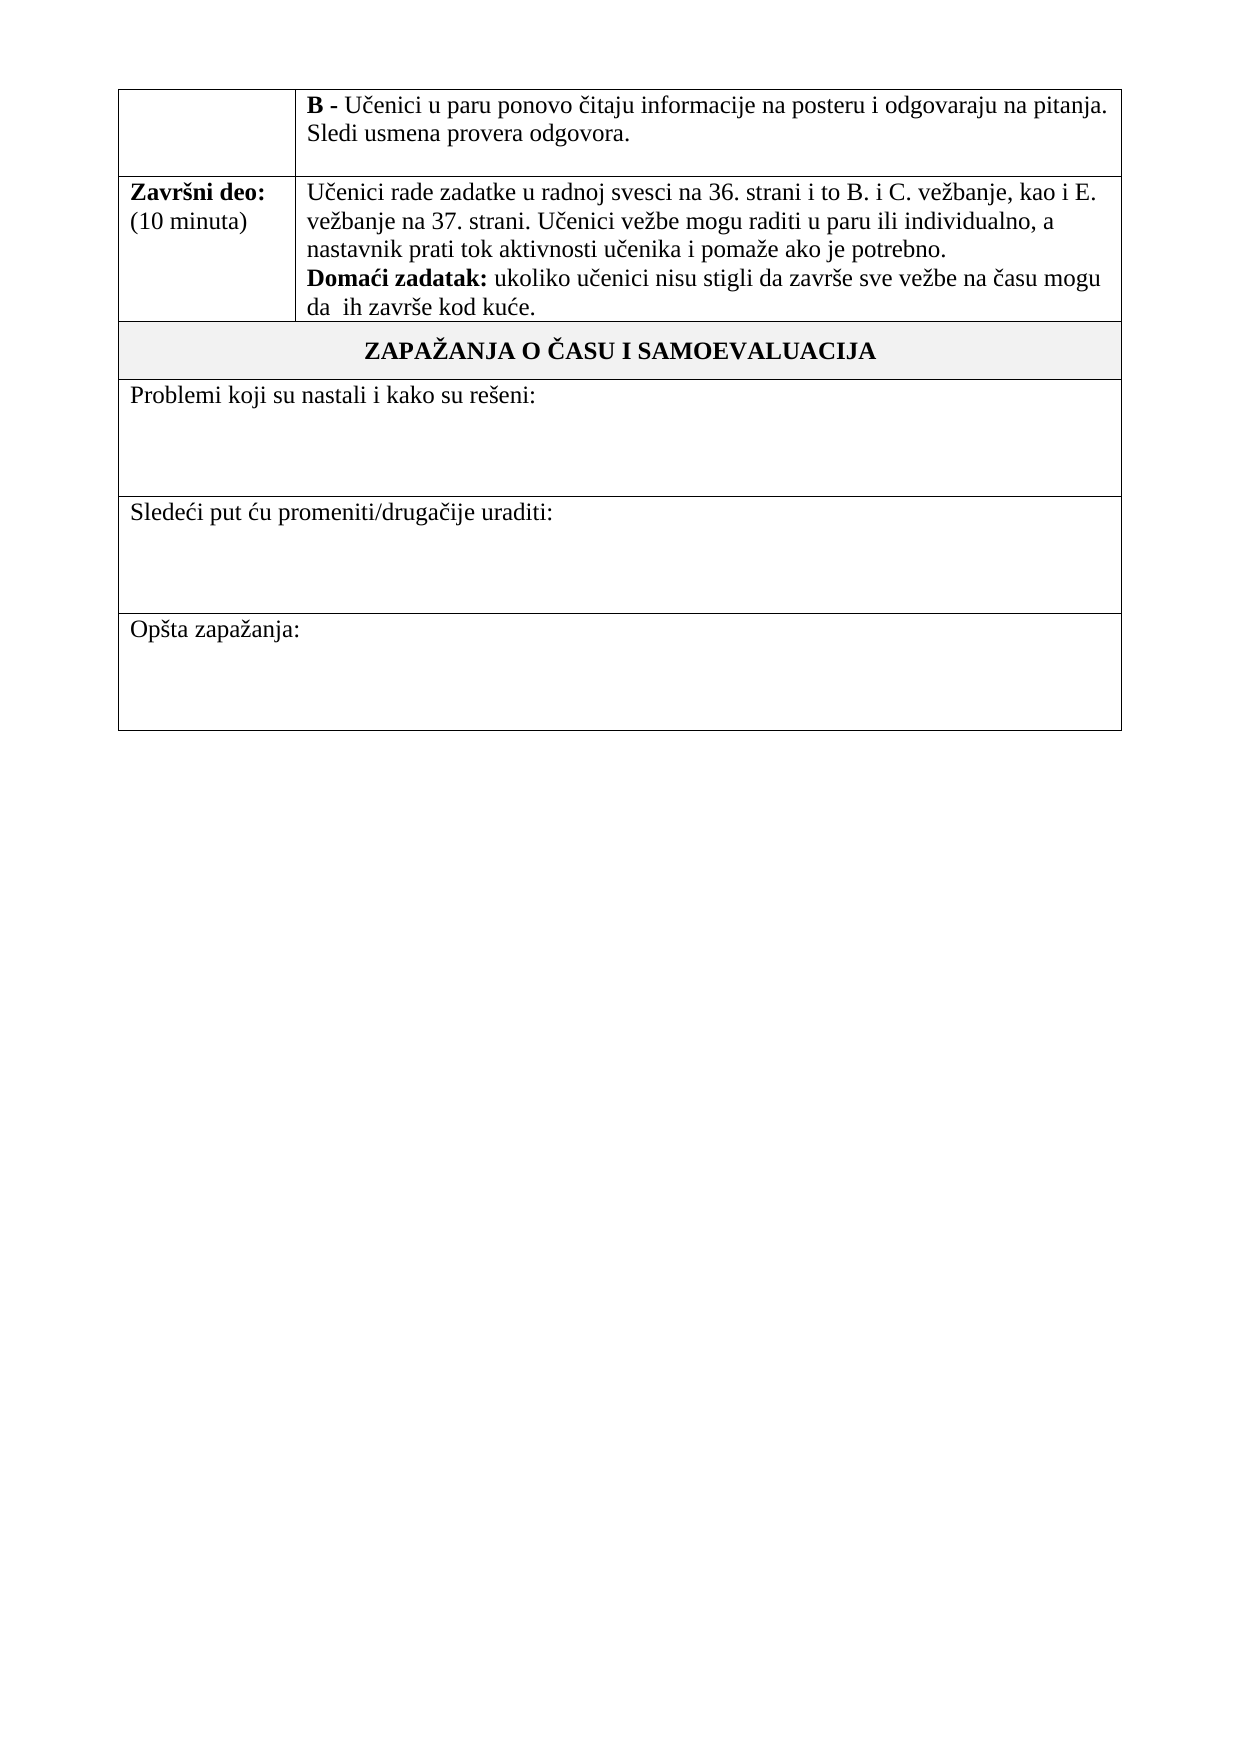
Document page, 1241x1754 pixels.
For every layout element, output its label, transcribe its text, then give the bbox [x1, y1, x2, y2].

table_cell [296, 90, 1121, 176]
table_cell Završni deo: (10 minuta) [119, 177, 295, 321]
table_cell Opšta zapažanja: [119, 614, 1121, 730]
table_cell ZAPAŽANJA O ČASU I SAMOEVALUACIJA [119, 322, 1121, 379]
table_cell Problemi koji su nastali i kako su rešeni: [119, 380, 1121, 496]
table_cell Sledeći put ću promeniti/drugačije uraditi: [119, 497, 1121, 613]
table_cell Učenici rade zadatke u radnoj svesci na 36. strani i to B. i C. vežbanje, kao i E. vežbanje na 37. strani. Učenici vežbe mogu raditi u paru ili individualno, a nastavnik prati tok aktivnosti učenika i pomaže ako je potrebno. Domaći zadatak: ukoliko učenici nisu stigli da završe sve vežbe na času mogu da ih završe kod kuće. [296, 177, 1121, 321]
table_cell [119, 90, 295, 176]
